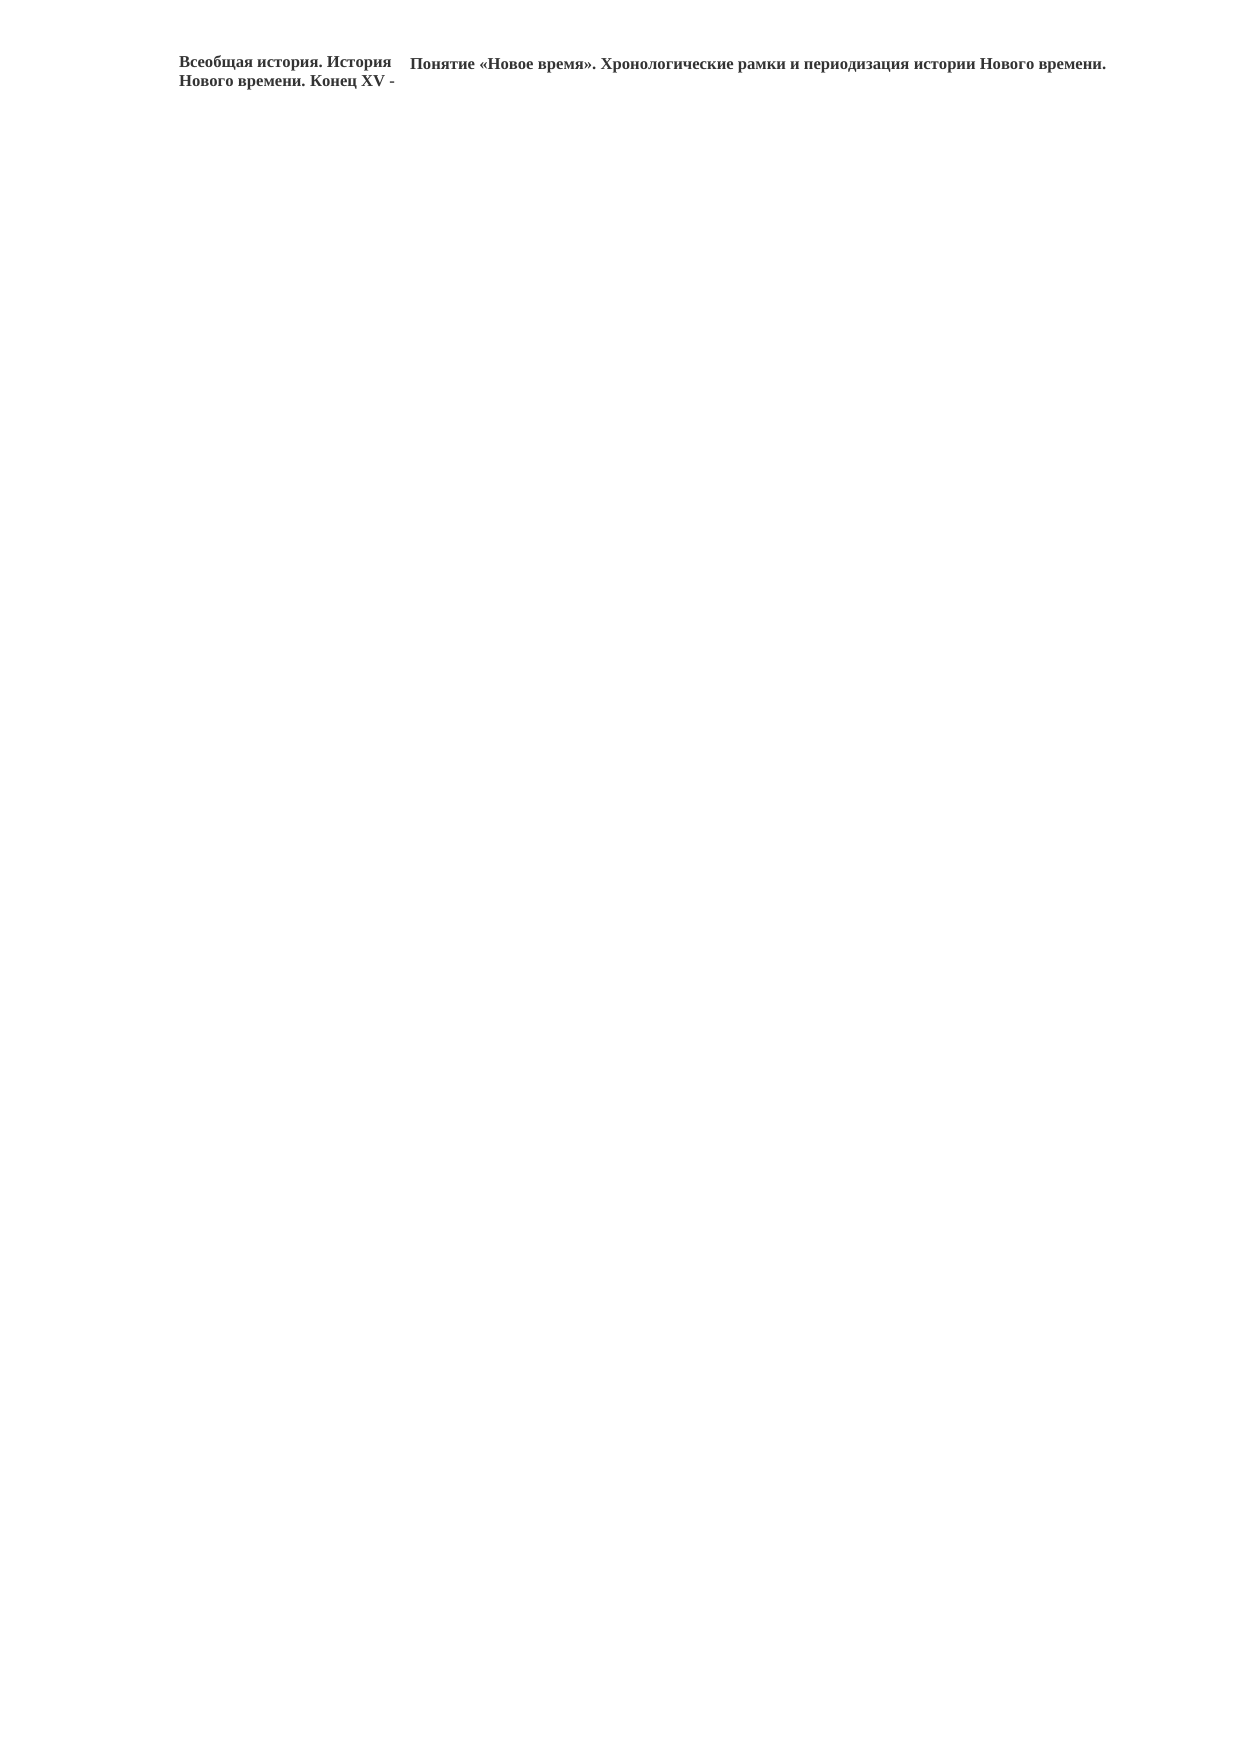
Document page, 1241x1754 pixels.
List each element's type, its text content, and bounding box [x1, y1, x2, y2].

subtitle Всеобщая история. История Нового времени. Конец XV - [179, 52, 395, 90]
text Понятие «Новое время». Хронологические рамки и периодизация истории Нового времени. [410, 53, 1192, 73]
